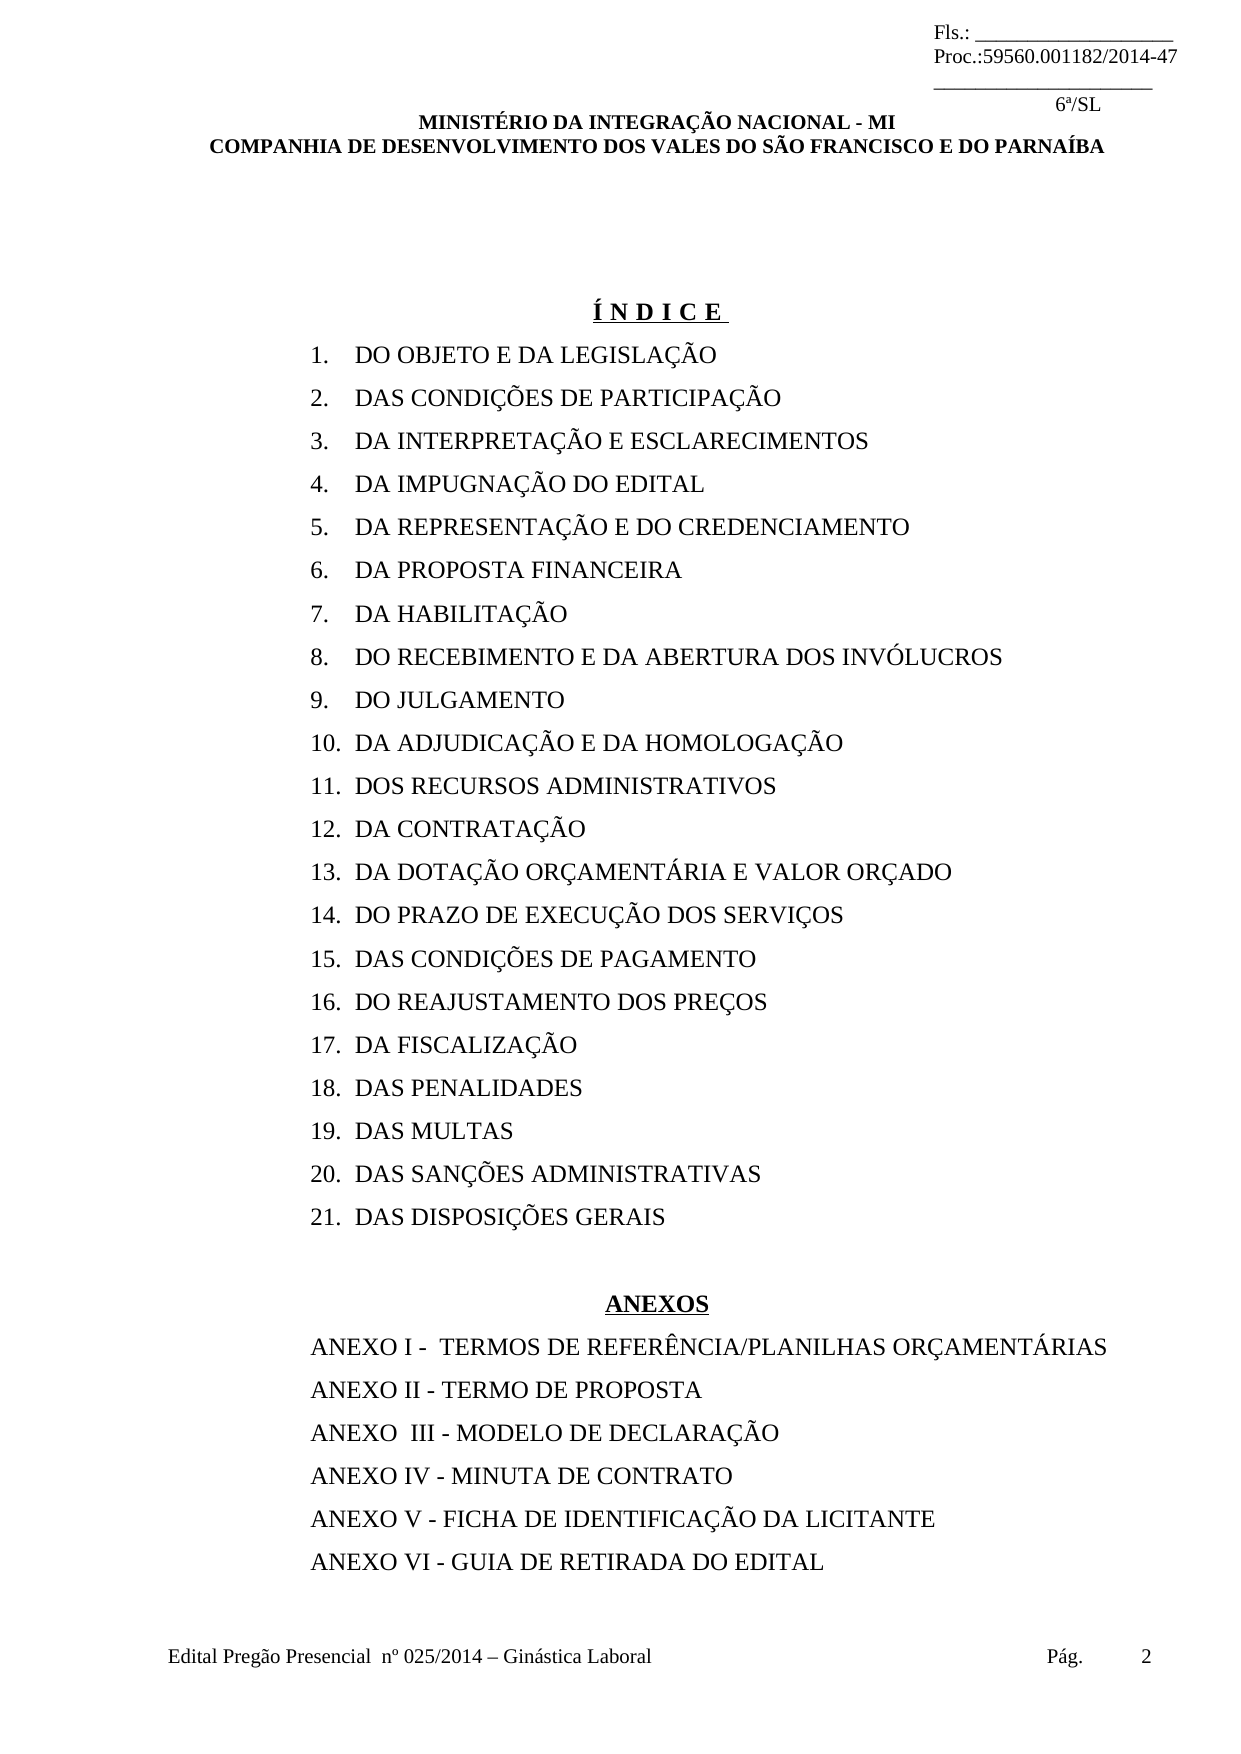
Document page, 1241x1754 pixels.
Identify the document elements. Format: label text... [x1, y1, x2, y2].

text ANEXO IV - MINUTA DE CONTRATO [310, 1461, 1166, 1490]
list DO OBJETO E DA LEGISLAÇÃO [310, 340, 1152, 369]
text ANEXO II - TERMO DE PROPOSTA [310, 1375, 1152, 1404]
list DOS RECURSOS ADMINISTRATIVOS [310, 771, 1152, 800]
list DAS DISPOSIÇÕES GERAIS [310, 1202, 1152, 1231]
list DAS CONDIÇÕES DE PARTICIPAÇÃO [310, 383, 1152, 412]
list DO REAJUSTAMENTO DOS PREÇOS [310, 987, 1152, 1016]
list DA HABILITAÇÃO [310, 599, 1152, 627]
list DO JULGAMENTO [310, 685, 1152, 714]
list DA ADJUDICAÇÃO E DA HOMOLOGAÇÃO [310, 728, 1152, 757]
text ANEXO III - MODELO DE DECLARAÇÃO [310, 1418, 1166, 1447]
text ANEXO I - TERMOS DE REFERÊNCIA/PLANILHAS ORÇAMENTÁRIAS [310, 1332, 1152, 1361]
list DA DOTAÇÃO ORÇAMENTÁRIA E VALOR ORÇADO [310, 857, 1152, 886]
list DA FISCALIZAÇÃO [310, 1030, 1152, 1059]
list DAS SANÇÕES ADMINISTRATIVAS [310, 1159, 1152, 1188]
list DA PROPOSTA FINANCEIRA [310, 556, 1152, 584]
list DO PRAZO DE EXECUÇÃO DOS SERVIÇOS [310, 901, 1152, 929]
list DO RECEBIMENTO E DA ABERTURA DOS INVÓLUCROS [310, 642, 1152, 671]
list DA INTERPRETAÇÃO E ESCLARECIMENTOS [310, 426, 1152, 455]
text ANEXO VI - GUIA DE RETIRADA DO EDITAL [310, 1547, 1152, 1576]
text ANEXO V - FICHA DE IDENTIFICAÇÃO DA LICITANTE [310, 1504, 1152, 1533]
text ÍNDICE [162, 297, 1152, 326]
list DAS PENALIDADES [310, 1073, 1152, 1102]
text ANEXOS [162, 1289, 1152, 1317]
list DA CONTRATAÇÃO [310, 814, 1152, 843]
list DAS CONDIÇÕES DE PAGAMENTO [310, 944, 1152, 972]
list DA REPRESENTAÇÃO E DO CREDENCIAMENTO [310, 512, 1152, 541]
list DAS MULTAS [310, 1116, 1152, 1145]
list DA IMPUGNAÇÃO DO EDITAL [310, 469, 1152, 498]
